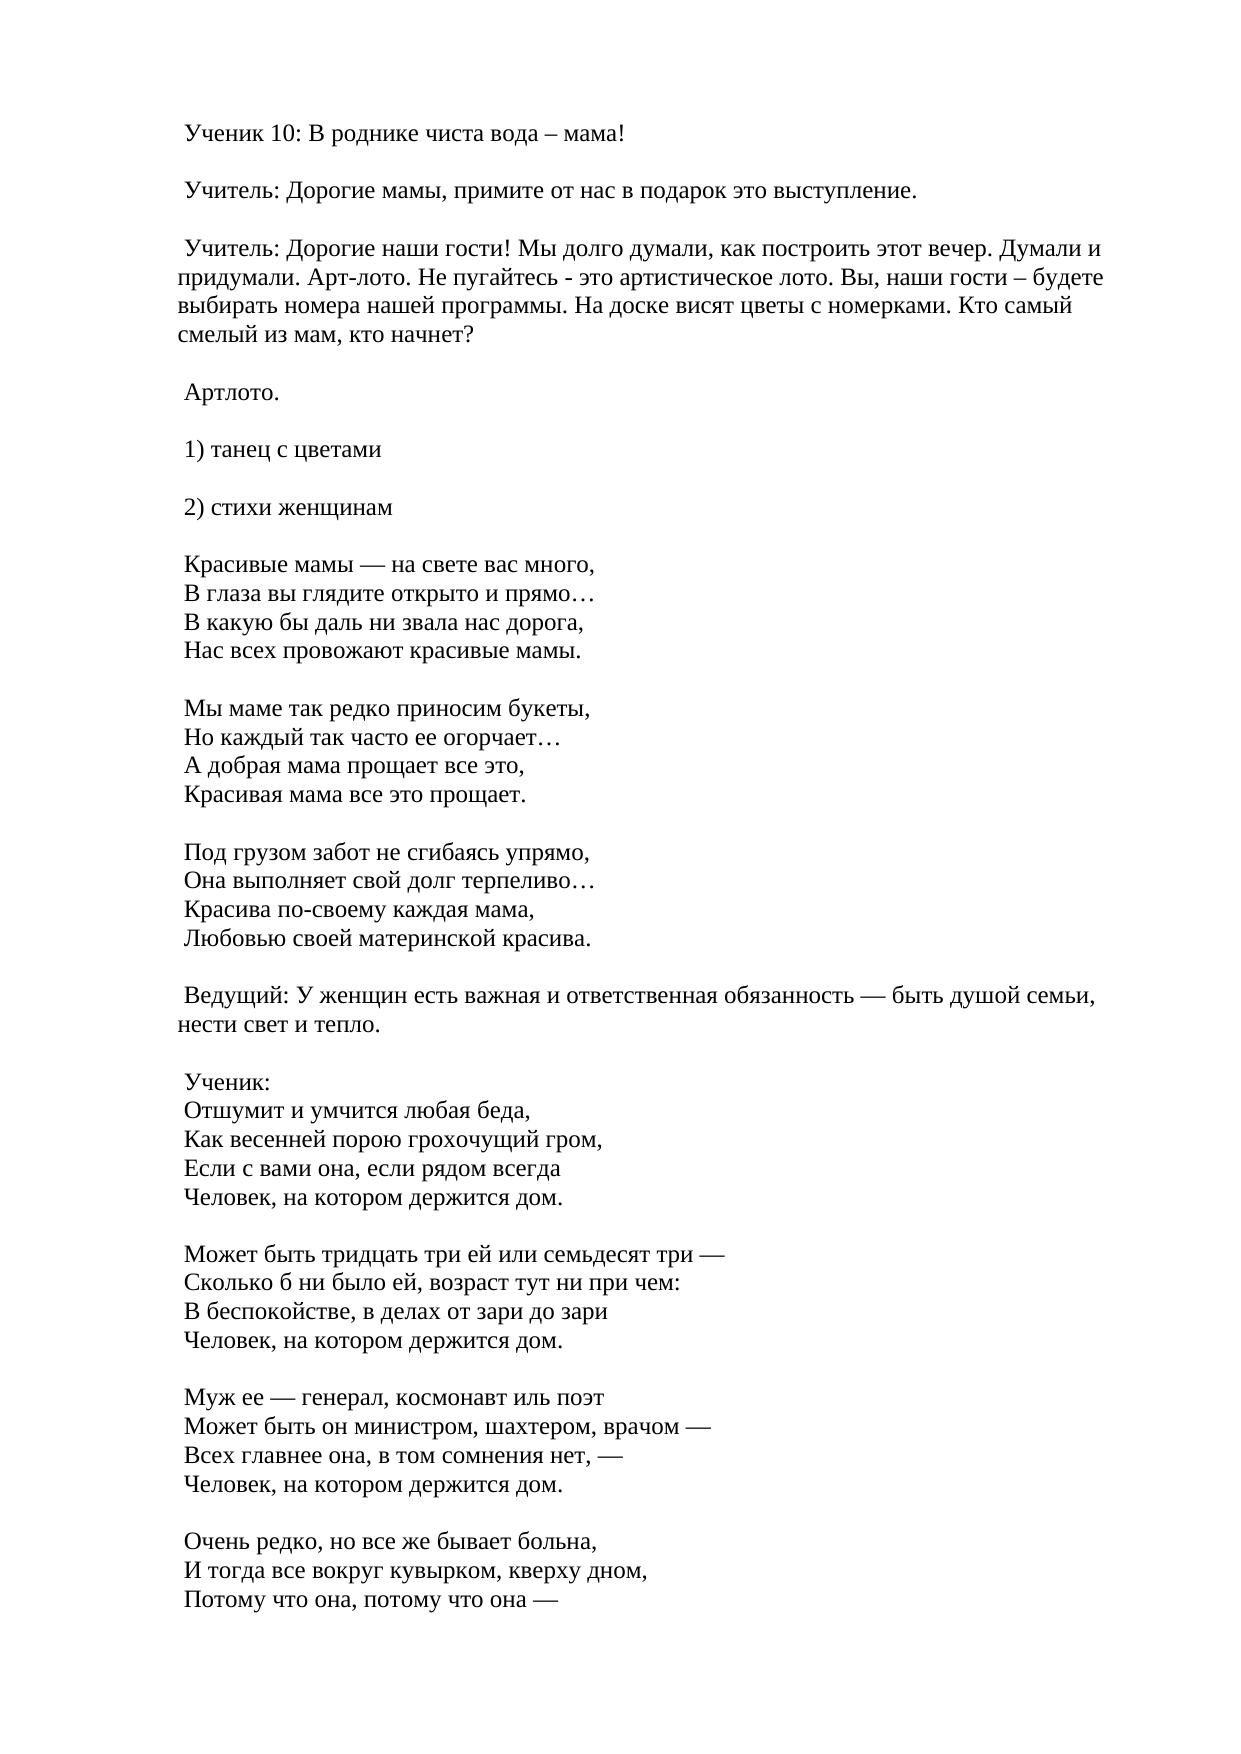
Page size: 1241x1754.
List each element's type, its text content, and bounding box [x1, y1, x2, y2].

text И тогда все вокруг кувырком, кверху дном, [177, 1555, 1152, 1584]
text Ведущий: У женщин есть важная и ответственная обязанность — быть душой семьи, нести свет и тепло. [177, 981, 1152, 1038]
text В какую бы даль ни звала нас дорога, [177, 607, 1152, 636]
text В глаза вы глядите открыто и прямо… [177, 578, 1152, 607]
text Человек, на котором держится дом. [177, 1182, 1152, 1211]
text Может быть тридцать три ей или семьдесят три — [177, 1239, 1152, 1267]
text А добрая мама прощает все это, [177, 751, 1152, 779]
text Как весенней порою грохочущий гром, [177, 1124, 1152, 1153]
text 1) танец с цветами [177, 434, 1152, 463]
text Нас всех провожают красивые мамы. [177, 636, 1152, 664]
text Всех главнее она, в том сомнения нет, — [177, 1440, 1152, 1469]
text 2) стихи женщинам [177, 492, 1152, 521]
text Красива по-своему каждая мама, [177, 894, 1152, 923]
text Учитель: Дорогие наши гости! Мы долго думали, как построить этот вечер. Думали и придумали. Арт-лото. Не пугайтесь - это артистическое лото. Вы, наши гости – будете выбирать номера нашей программы. На доске висят цветы с номерками. Кто самый смелый из мам, кто начнет? [177, 233, 1152, 348]
text Может быть он министром, шахтером, врачом — [177, 1411, 1152, 1440]
text Она выполняет свой долг терпеливо… [177, 866, 1152, 894]
text Красивые мамы — на свете вас много, [177, 549, 1152, 578]
text Под грузом забот не сгибаясь упрямо, [177, 837, 1152, 866]
text Человек, на котором держится дом. [177, 1325, 1152, 1354]
text Очень редко, но все же бывает больна, [177, 1526, 1152, 1555]
text Муж ее — генерал, космонавт иль поэт [177, 1382, 1152, 1411]
text Ученик: [177, 1067, 1152, 1096]
text В беспокойстве, в делах от зари до зари [177, 1296, 1152, 1325]
text Артлото. [177, 377, 1152, 406]
text Сколько б ни было ей, возраст тут ни при чем: [177, 1267, 1152, 1296]
text Если с вами она, если рядом всегда [177, 1153, 1152, 1182]
text Мы маме так редко приносим букеты, [177, 693, 1152, 722]
text Потому что она, потому что она — [177, 1584, 1152, 1612]
text Но каждый так часто ее огорчает… [177, 722, 1152, 751]
text Человек, на котором держится дом. [177, 1469, 1152, 1497]
text Красивая мама все это прощает. [177, 779, 1152, 808]
text Ученик 10: В роднике чиста вода – мама! [177, 118, 1152, 147]
text Учитель: Дорогие мамы, примите от нас в подарок это выступление. [177, 176, 1152, 204]
text Отшумит и умчится любая беда, [177, 1096, 1152, 1124]
text Любовью своей материнской красива. [177, 923, 1152, 952]
